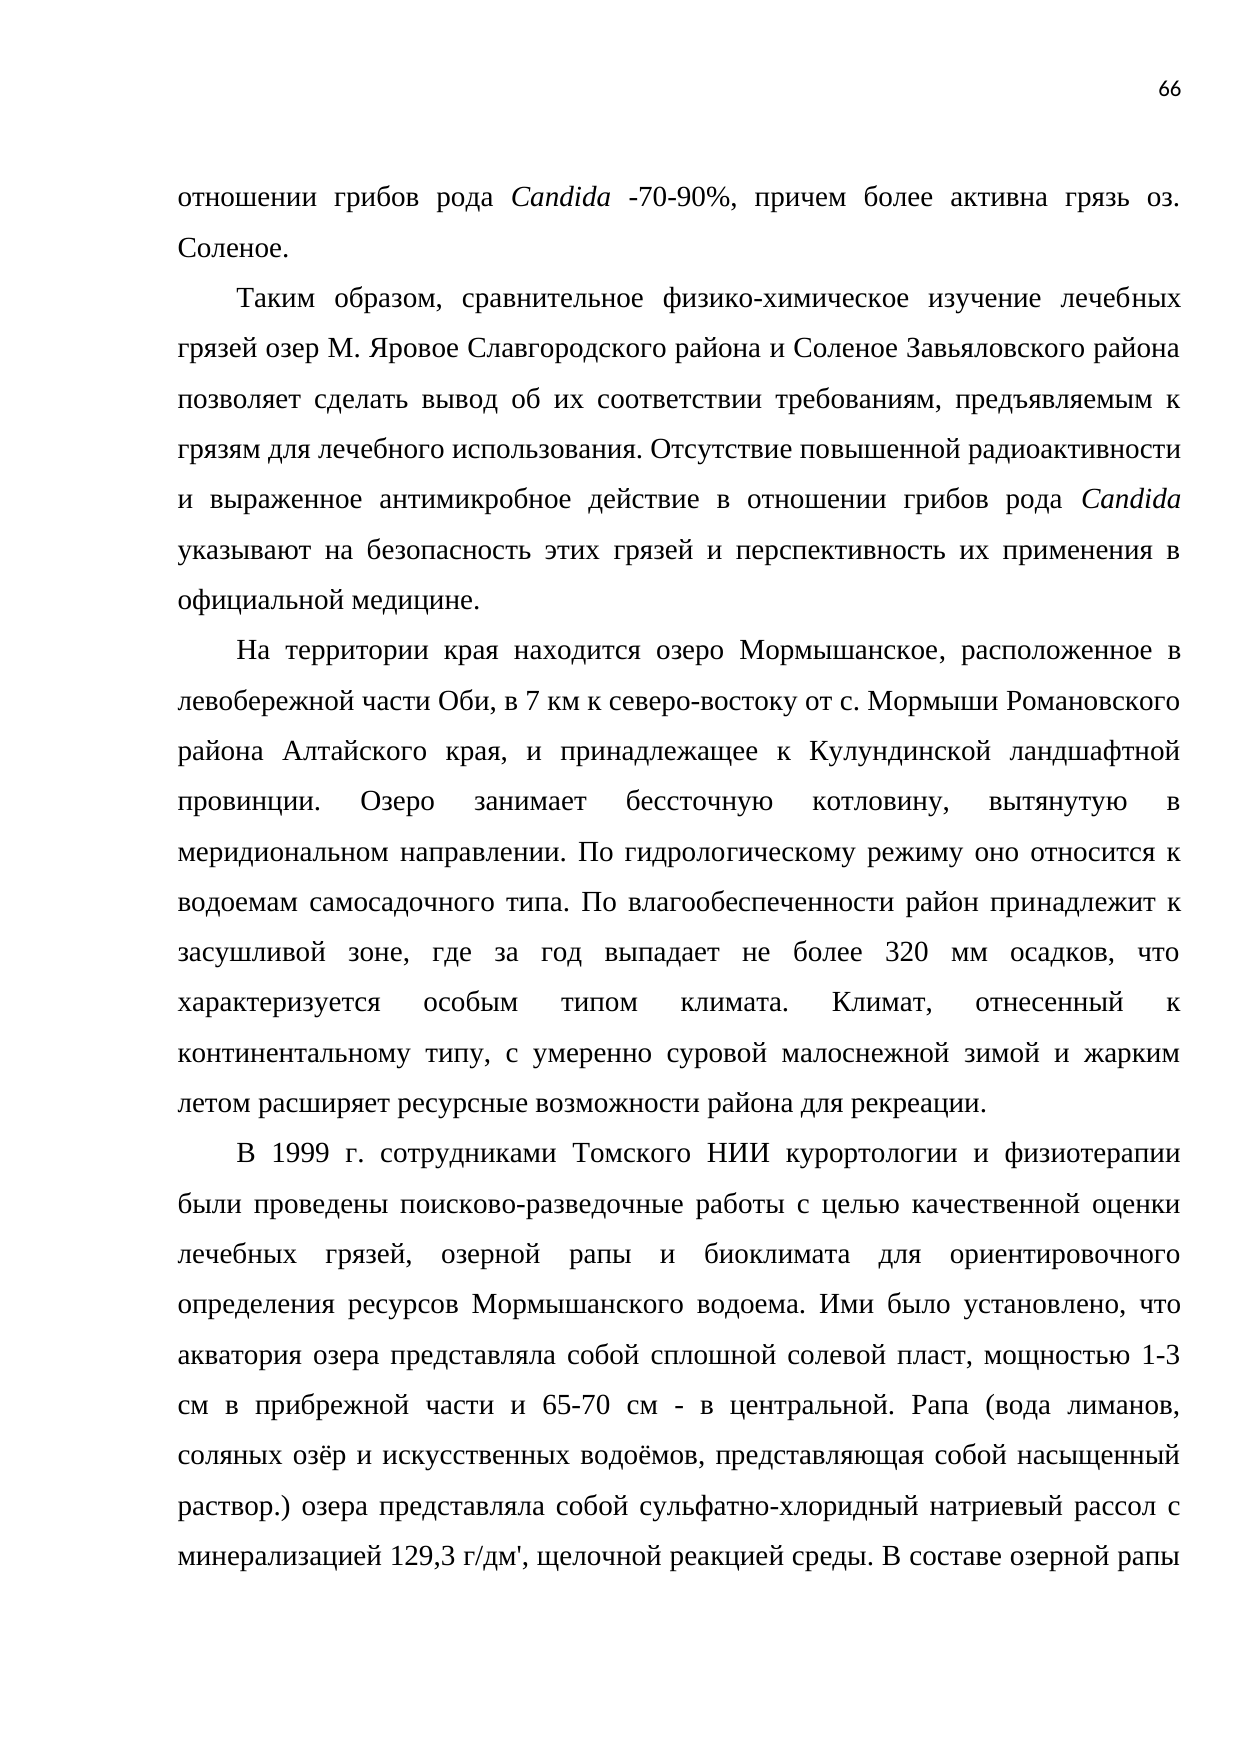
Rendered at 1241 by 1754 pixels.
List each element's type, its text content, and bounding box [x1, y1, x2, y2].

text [177, 179, 1181, 263]
text На территории края находится озеро Мормышанское, расположенное в левобережной части Оби, в к северо-востоку от с. Мормыши Романовского района Алтайского края, и принадлежащее к Кулундинской ландшафтной провинции. Озеро занимает бессточную котловину, вытянутую в меридиональном направлении. По гидрологическому режиму оно относится к водоемам самосадочного типа. По влагообеспеченности район принадлежит к засушливой зоне, где за год выпадает не более осадков, что характеризуется особым типом климата. Климат, отнесенный к континентальному типу, с умеренно суровой малоснежной зимой и жарким летом расширяет ресурсные возможности района для рекреации. [177, 632, 1181, 1119]
text Таким образом, сравнительное физико-химическое изучение лечебных грязей озер М. Яровое Славгородского района и Соленое Завьяловского района позволяет сделать вывод об их соответствии требованиям, предъявляемым к грязям для лечебного использования. Отсутствие повышенной радиоактивности и выраженное антимикробное действие в отношении грибов рода Candida указывают на безопасность этих грязей и перспективность их применения в официальной медицине. [177, 280, 1181, 616]
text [177, 1136, 1181, 1572]
